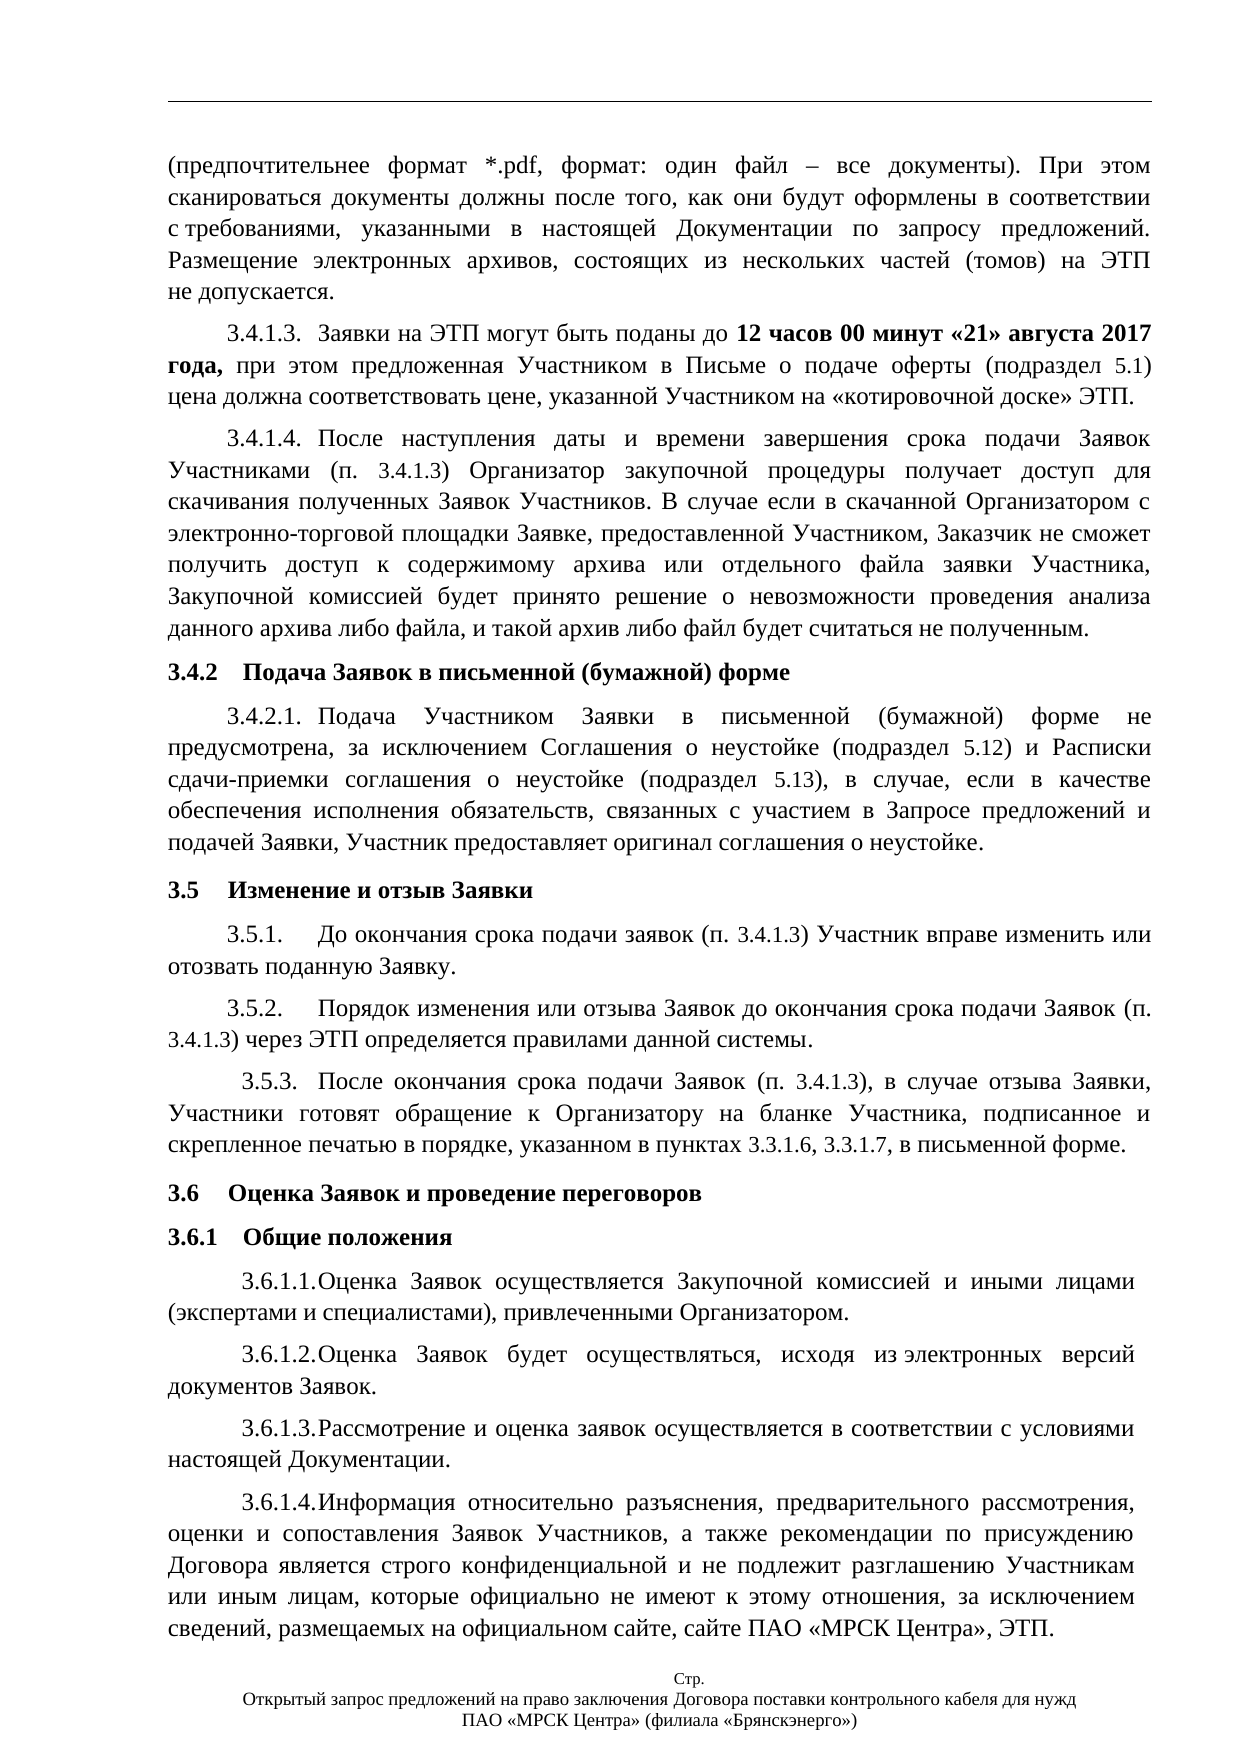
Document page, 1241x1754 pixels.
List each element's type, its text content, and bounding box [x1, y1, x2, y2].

list Оценка Заявок осуществляется Закупочной комиссией и иными лицами (экспертами и специалистами), привлеченными Организатором. [168, 1266, 1135, 1326]
list После окончания срока подачи Заявок (п. 3.4.1.3), в случае отзыва Заявки, Участники готовят обращение к Организатору на бланке Участника, подписанное и скрепленное печатью в порядке, указанном в пунктах 3.3.1.6, 3.3.1.7, в письменной форме. [168, 1066, 1152, 1158]
list Подача Участником Заявки в письменной (бумажной) форме не предусмотрена, за исключением Соглашения о неустойке (подраздел 5.12) и Расписки сдачи-приемки соглашения о неустойке (подраздел 5.13), в случае, если в качестве обеспечения исполнения обязательств, связанных с участием в Запросе предложений и подачей Заявки, Участник предоставляет оригинал соглашения о неустойке. [168, 701, 1152, 856]
list Заявки на ЭТП могут быть поданы до 12 часов 00 минут «21» августа 2017 года, при этом предложенная Участником в Письме о подаче оферты (подраздел 5.1) цена должна соответствовать цене, указанной Участником на «котировочной доске» ЭТП. [168, 318, 1152, 410]
list Информация относительно разъяснения, предварительного рассмотрения, оценки и сопоставления Заявок Участников, а также рекомендации по присуждению Договора является строго конфиденциальной и не подлежит разглашению Участникам или иным лицам, которые официально не имеют к этому отношения, за исключением сведений, размещаемых на официальном сайте, сайте ПАО «МРСК Центра», ЭТП. [168, 1487, 1135, 1642]
list До окончания срока подачи заявок (п. 3.4.1.3) Участник вправе изменить или отозвать поданную Заявку. [168, 919, 1152, 980]
list Порядок изменения или отзыва Заявок до окончания срока подачи Заявок (п. 3.4.1.3) через ЭТП определяется правилами данной системы. [168, 993, 1152, 1053]
list Оценка Заявок будет осуществляться, исходя из электронных версий документов Заявок. [168, 1339, 1135, 1400]
subtitle Оценка Заявок и проведение переговоров [168, 1178, 1152, 1207]
subtitle Общие положения [168, 1222, 1152, 1251]
list После наступления даты и времени завершения срока подачи Заявок Участниками (п. 3.4.1.3) Организатор закупочной процедуры получает доступ для скачивания полученных Заявок Участников. В случае если в скачанной Организатором с электронно-торговой площадки Заявке, предоставленной Участником, Заказчик не сможет получить доступ к содержимому архива или отдельного файла заявки Участника, Закупочной комиссией будет принято решение о невозможности проведения анализа данного архива либо файла, и такой архив либо файл будет считаться не полученным. [168, 423, 1152, 641]
list Рассмотрение и оценка заявок осуществляется в соответствии с условиями настоящей Документации. [168, 1413, 1135, 1473]
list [168, 150, 1152, 305]
subtitle Изменение и отзыв Заявки [168, 875, 1152, 904]
subtitle Подача Заявок в письменной (бумажной) форме [168, 657, 1152, 686]
